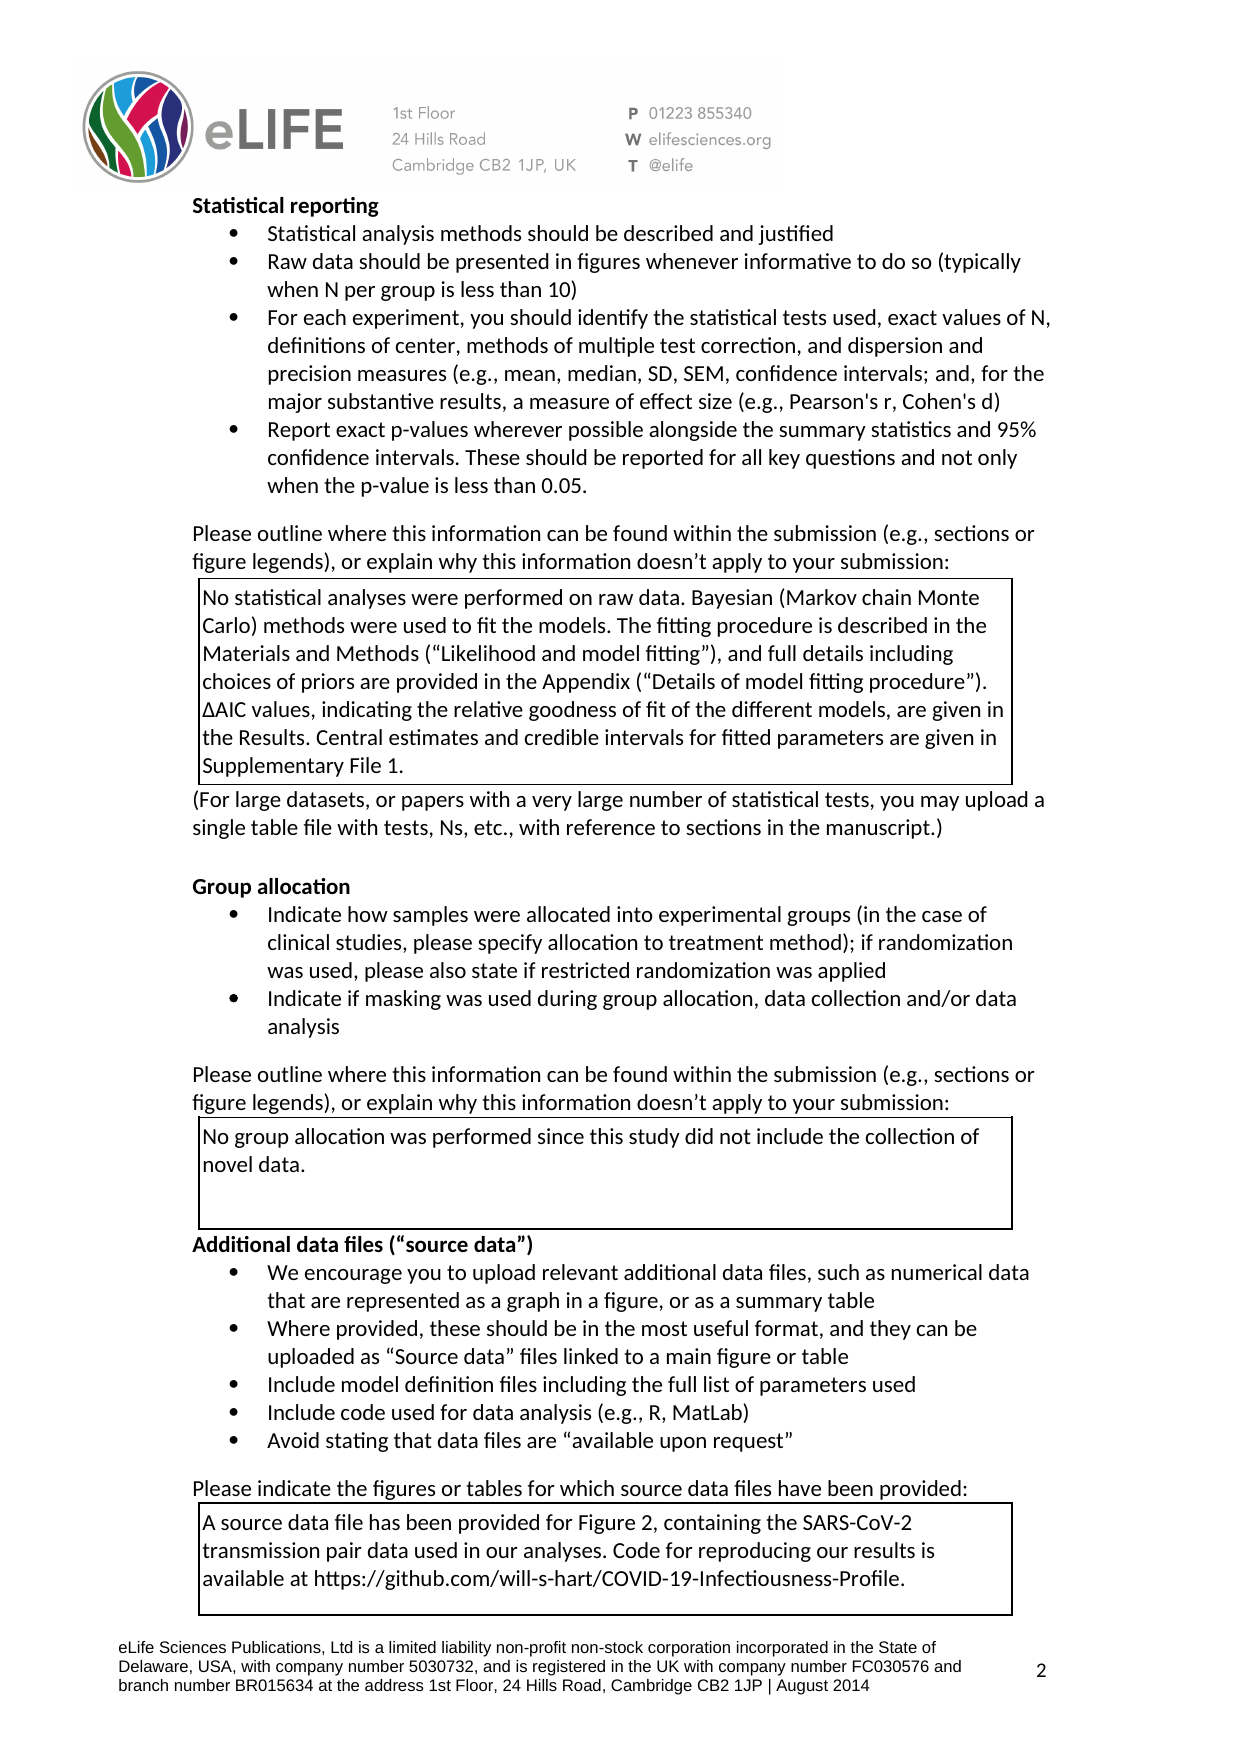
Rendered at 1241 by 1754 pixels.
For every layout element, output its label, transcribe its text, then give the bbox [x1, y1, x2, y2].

list Include code used for data analysis (e.g., R, MatLab) [229, 1398, 1053, 1426]
list Indicate if masking was used during group allocation, data collection and/or data analysis [229, 984, 1053, 1040]
list Raw data should be presented in figures whenever informative to do so (typically when N per group is less than 10) [229, 247, 1053, 303]
text Statistical reporting [192, 191, 1053, 219]
text Additional data files (“source data”) [192, 1147, 1053, 1258]
text A source data file has been provided for Figure 2, containing the SARS-CoV-2 transmission pair data used in our analyses. Code for reproducing our results is available at https://github.com/will-s-hart/COVID-19-Infectiousness-Profile. [200, 1506, 1011, 1594]
text No group allocation was performed since this study did not include the collection of novel data. [200, 1120, 1011, 1180]
text (For large datasets, or papers with a very large number of statistical tests, you may upload a single table file with tests, Ns, etc., with reference to sections in the manuscript.) [192, 603, 1053, 841]
picture [73, 59, 784, 191]
text Please indicate the figures or tables for which source data files have been provided: [192, 1474, 1053, 1502]
list Avoid stating that data files are “available upon request” [229, 1426, 1053, 1454]
text No statistical analyses were performed on raw data. Bayesian (Markov chain Monte Carlo) methods were used to fit the models. The fitting procedure is described in the Materials and Methods (“Likelihood and model fitting”), and full details including choices of priors are provided in the Appendix (“Details of model fitting procedure”). ΔAIC values, indicating the relative goodness of fit of the different models, are given in the Results. Central estimates and credible intervals for fitted parameters are given in Supplementary File 1. [200, 581, 1011, 782]
list Include model definition files including the full list of parameters used [229, 1370, 1053, 1398]
list Statistical analysis methods should be described and justified [229, 219, 1053, 247]
text Group allocation [192, 872, 1053, 900]
list We encourage you to upload relevant additional data files, such as numerical data that are represented as a graph in a figure, or as a summary table [229, 1258, 1053, 1314]
list Report exact p-values wherever possible alongside the summary statistics and 95% confidence intervals. These should be reported for all key questions and not only when the p-value is less than 0.05. [229, 415, 1053, 499]
list Where provided, these should be in the most useful format, and they can be uploaded as “Source data” files linked to a main figure or table [229, 1314, 1053, 1370]
list Indicate how samples were allocated into experimental groups (in the case of clinical studies, please specify allocation to treatment method); if randomization was used, please also state if restricted randomization was applied [229, 900, 1053, 984]
list For each experiment, you should identify the statistical tests used, exact values of N, definitions of center, methods of multiple test correction, and dispersion and precision measures (e.g., mean, median, SD, SEM, confidence intervals; and, for the major substantive results, a measure of effect size (e.g., Pearson's r, Cohen's d) [229, 303, 1053, 415]
